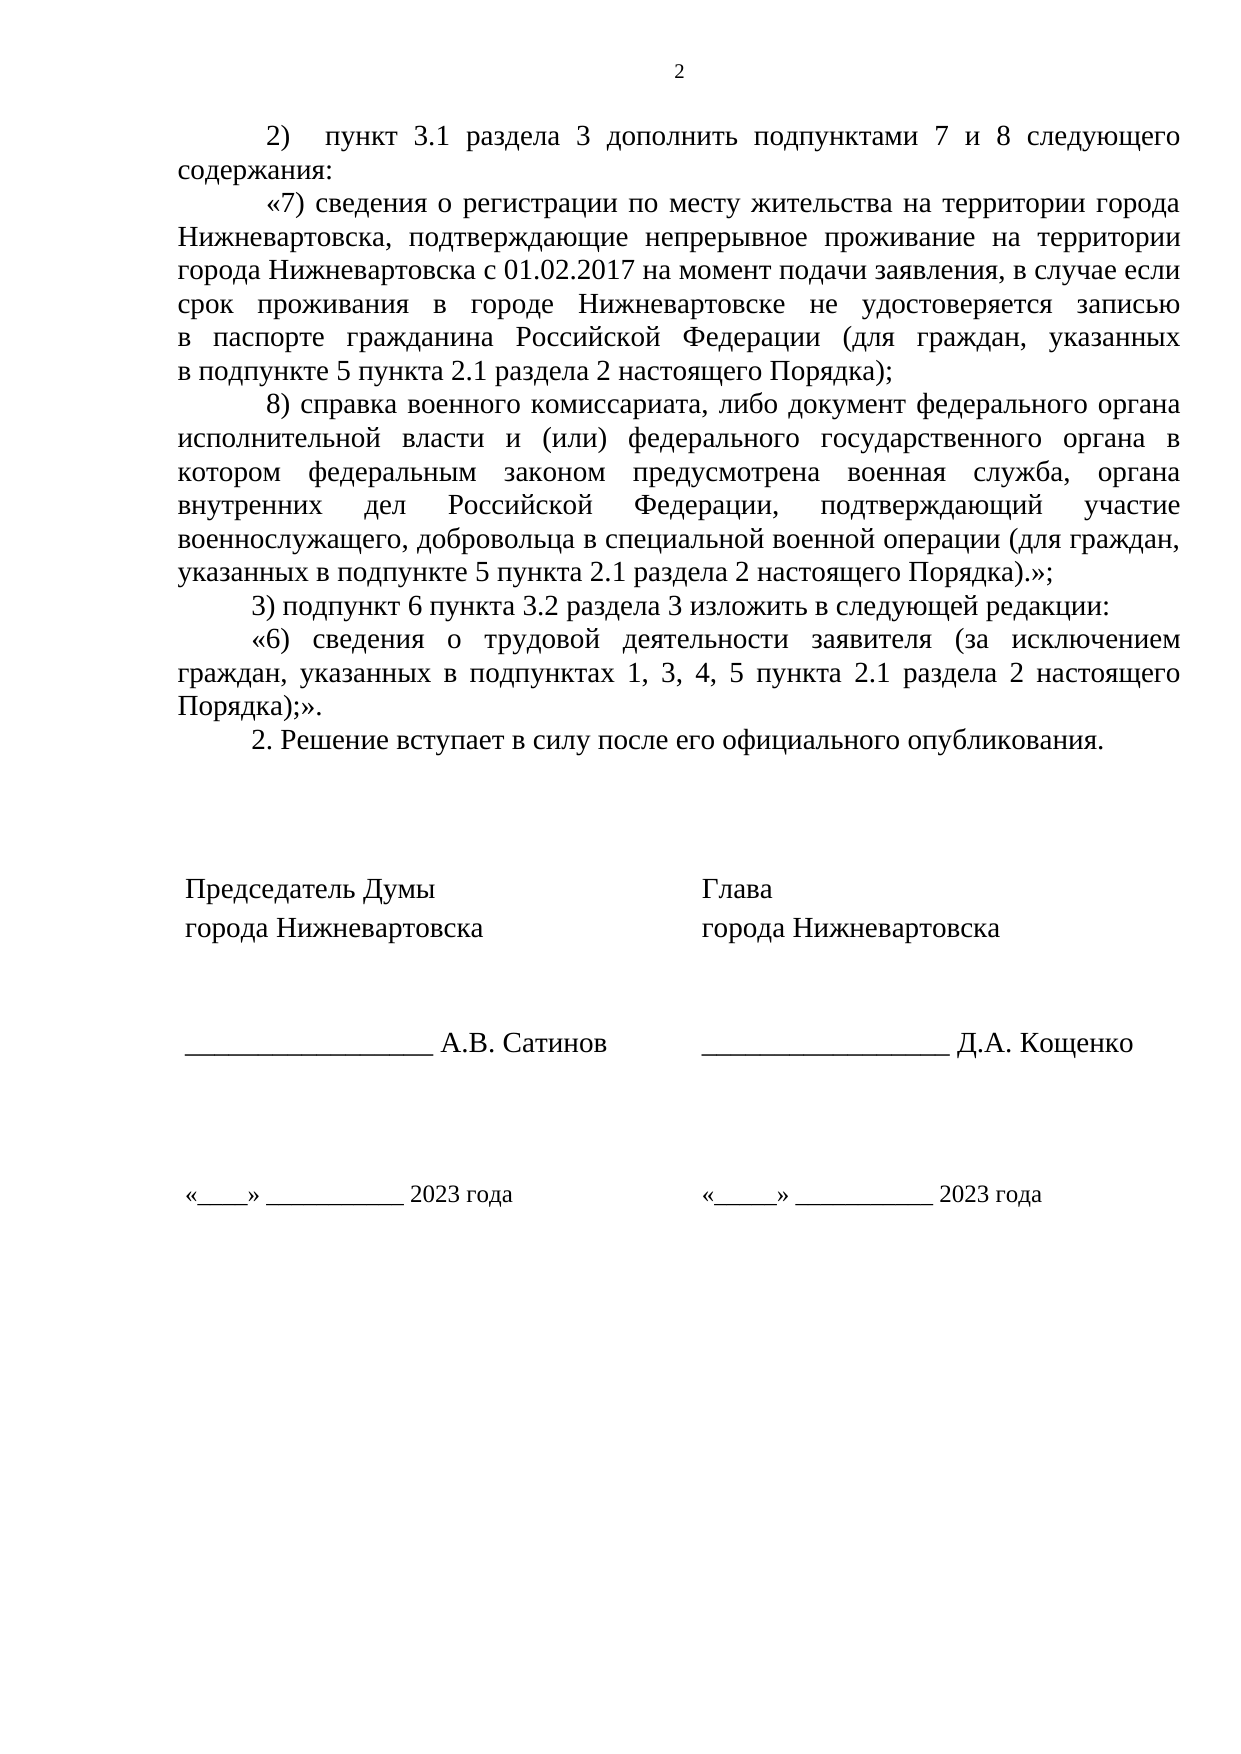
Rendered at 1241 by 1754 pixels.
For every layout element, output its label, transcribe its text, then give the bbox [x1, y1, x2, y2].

table_header Председатель Думы города Нижневартовска _________________ А.В. Сатинов «____» ___________ 2023 года [174, 756, 690, 1212]
text «6) сведения о трудовой деятельности заявителя (за исключением граждан, указанных в подпунктах 1, 3, 4, 5 пункта 2.1 раздела 2 настоящего Порядка);». [177, 621, 1181, 722]
text 3) подпункт 6 пункта 3.2 раздела 3 изложить в следующей редакции: [177, 588, 1181, 621]
table_header Глава города Нижневартовска _________________ Д.А. Кощенко «_____» ___________ 2023 года [690, 756, 1176, 1212]
text 8) справка военного комиссариата, либо документ федерального органа исполнительной власти и (или) федерального государственного органа в котором федеральным законом предусмотрена военная служба, органа внутренних дел Российской Федерации, подтверждающий участие военнослужащего, добровольца в специальной военной операции (для граждан, указанных в подпункте 5 пункта 2.1 раздела 2 настоящего Порядка).»; [177, 387, 1181, 588]
text 2. Решение вступает в силу после его официального опубликования. [177, 722, 1181, 756]
list пункт 3.1 раздела 3 дополнить подпунктами 7 и 8 следующего содержания: [177, 118, 1181, 185]
text «7) сведения о регистрации по месту жительства на территории города Нижневартовска, подтверждающие непрерывное проживание на территории города Нижневартовска с 01.02.2017 на момент подачи заявления, в случае если срок проживания в городе Нижневартовске не удостоверяется записью в паспорте гражданина Российской Федерации (для граждан, указанных в подпункте 5 пункта 2.1 раздела 2 настоящего Порядка); [177, 185, 1181, 387]
